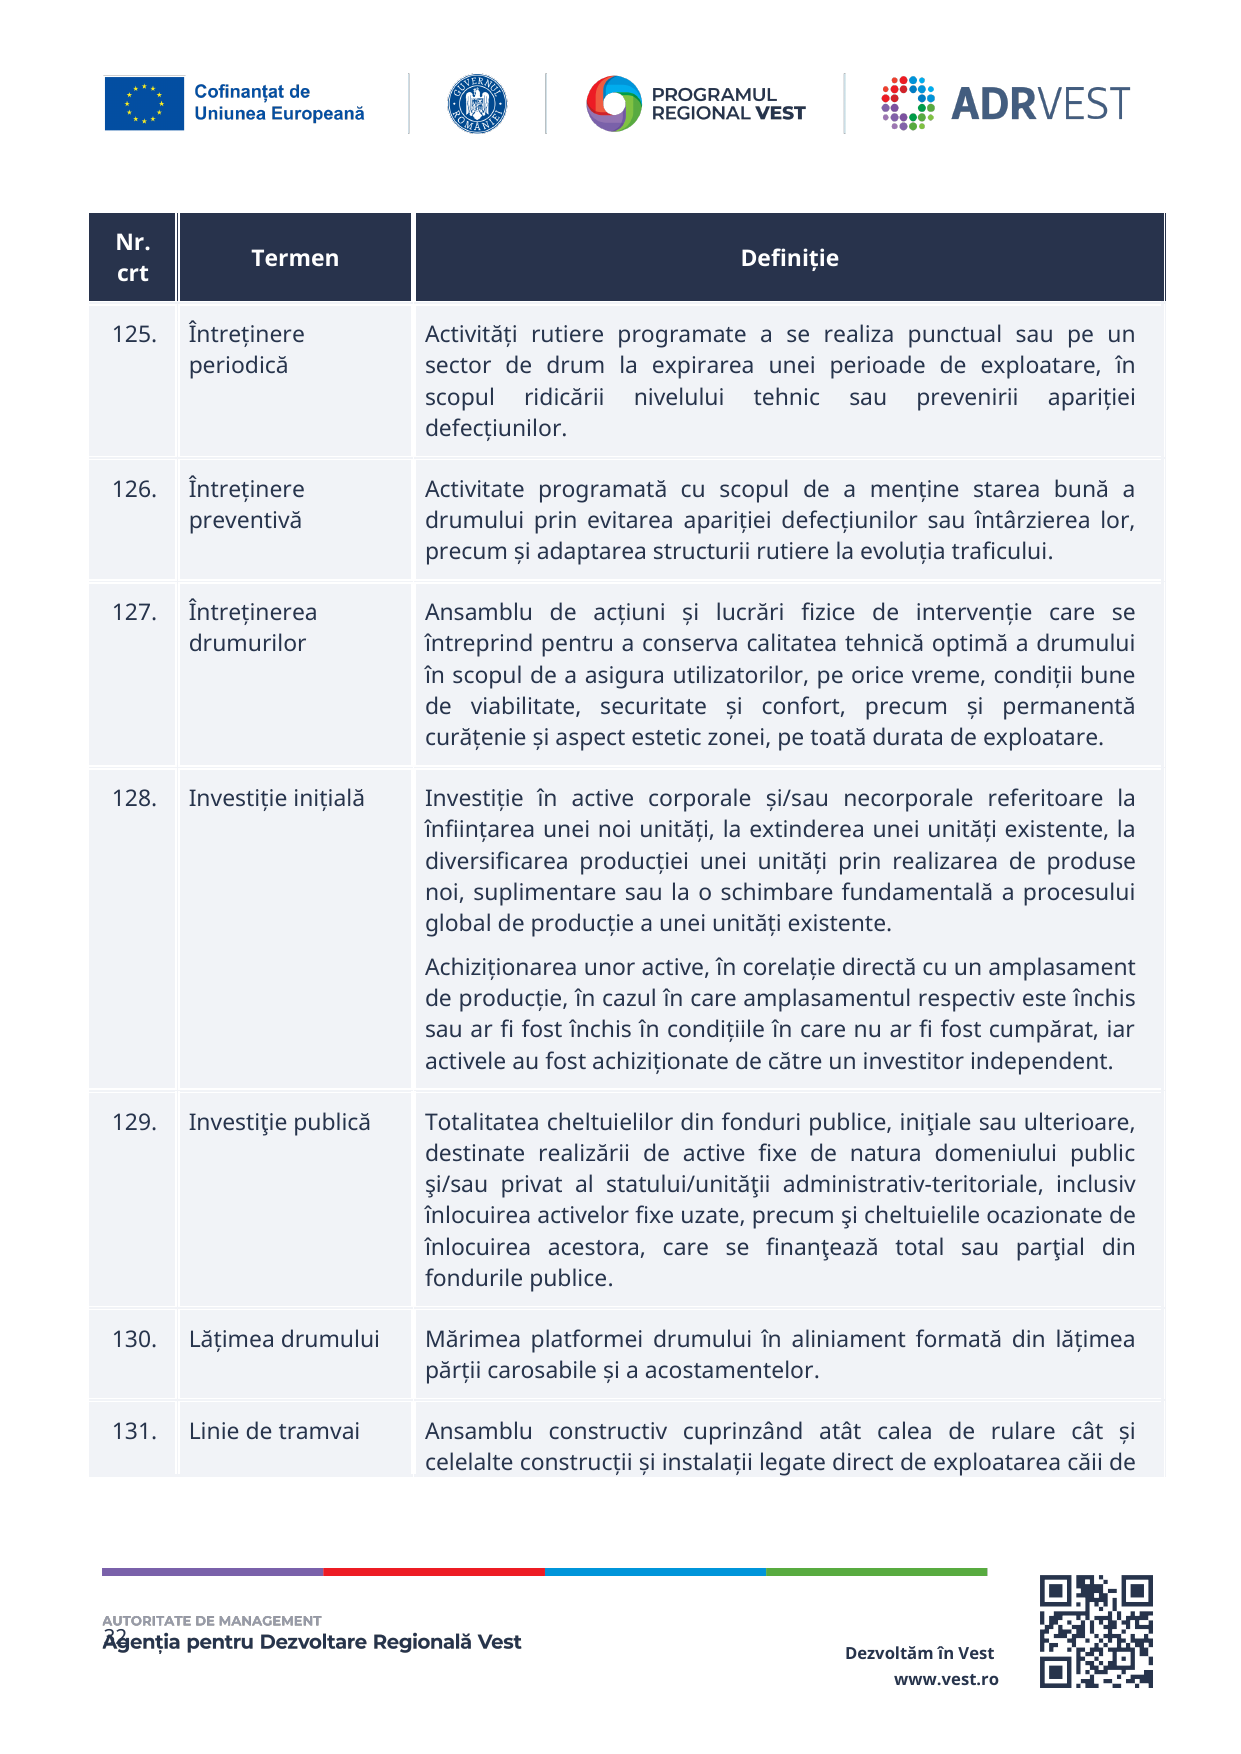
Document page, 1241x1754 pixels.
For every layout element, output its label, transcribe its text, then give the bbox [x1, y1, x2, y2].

table_cell Întreținere periodică [180, 306, 411, 456]
table_cell [89, 584, 175, 765]
table_header Nr. crt [89, 213, 175, 301]
picture [767, 1566, 1162, 1697]
table_cell [89, 770, 175, 1088]
table_cell Investiție inițială [180, 770, 411, 1088]
table_cell Lățimea drumului [180, 1310, 411, 1398]
table_cell Linie de tramvai [177, 1398, 413, 1477]
table_cell Ansamblu de acțiuni și lucrări fizice de intervenție care se întreprind pentru a conserva calitatea tehnică optimă a drumului în scopul de a asigura utilizatorilor, pe orice vreme, condiții bune de viabilitate, securitate și confort, precum și permanentă curățenie și aspect estetic zonei, pe toată durata de exploatare. [414, 579, 1166, 765]
table_cell Mărimea platformei drumului în aliniament formată din lățimea părții carosabile și a acostamentelor. [414, 1306, 1166, 1398]
table_cell Activitate programată cu scopul de a menține starea bună a drumului prin evitarea apariției defecțiunilor sau întârzierea lor, precum și adaptarea structurii rutiere la evoluția traficului. [414, 456, 1166, 579]
table_header Definiție [416, 213, 1164, 301]
table_cell [89, 1093, 175, 1306]
picture [103, 73, 1131, 134]
picture [42, 1568, 544, 1576]
table_cell [89, 1402, 177, 1477]
table_cell Întreținere preventivă [180, 460, 411, 579]
table_cell Investiţie publică [180, 1093, 411, 1306]
table_cell [89, 460, 175, 579]
table_header Termen [180, 213, 411, 301]
table_cell Activități rutiere programate a se realiza punctual sau pe un sector de drum la expirarea unei perioade de exploatare, în scopul ridicării nivelului tehnic sau prevenirii apariției defecțiunilor. [414, 301, 1166, 456]
table_cell Investiție în active corporale şi/sau necorporale referitoare la înființarea unei noi unități, la extinderea unei unități existente, la diversificarea producției unei unități prin realizarea de produse noi, suplimentare sau la o schimbare fundamentală a procesului global de producție a unei unități existente. Achiziționarea unor active, în corelație directă cu un amplasament de producție, în cazul în care amplasamentul respectiv este închis sau ar fi fost închis în condițiile în care nu ar fi fost cumpărat, iar activele au fost achiziționate de către un investitor independent. [414, 765, 1166, 1088]
table_cell [89, 1310, 175, 1398]
table_cell Întreținerea drumurilor [180, 584, 411, 765]
table_cell [89, 306, 175, 456]
table_cell Totalitatea cheltuielilor din fonduri publice, iniţiale sau ulterioare, destinate realizării de active fixe de natura domeniului public şi/sau privat al statului/unităţii administrativ-teritoriale, inclusiv înlocuirea activelor fixe uzate, precum şi cheltuielile ocazionate de înlocuirea acestora, care se finanţează total sau parţial din fondurile publice. [414, 1088, 1166, 1306]
